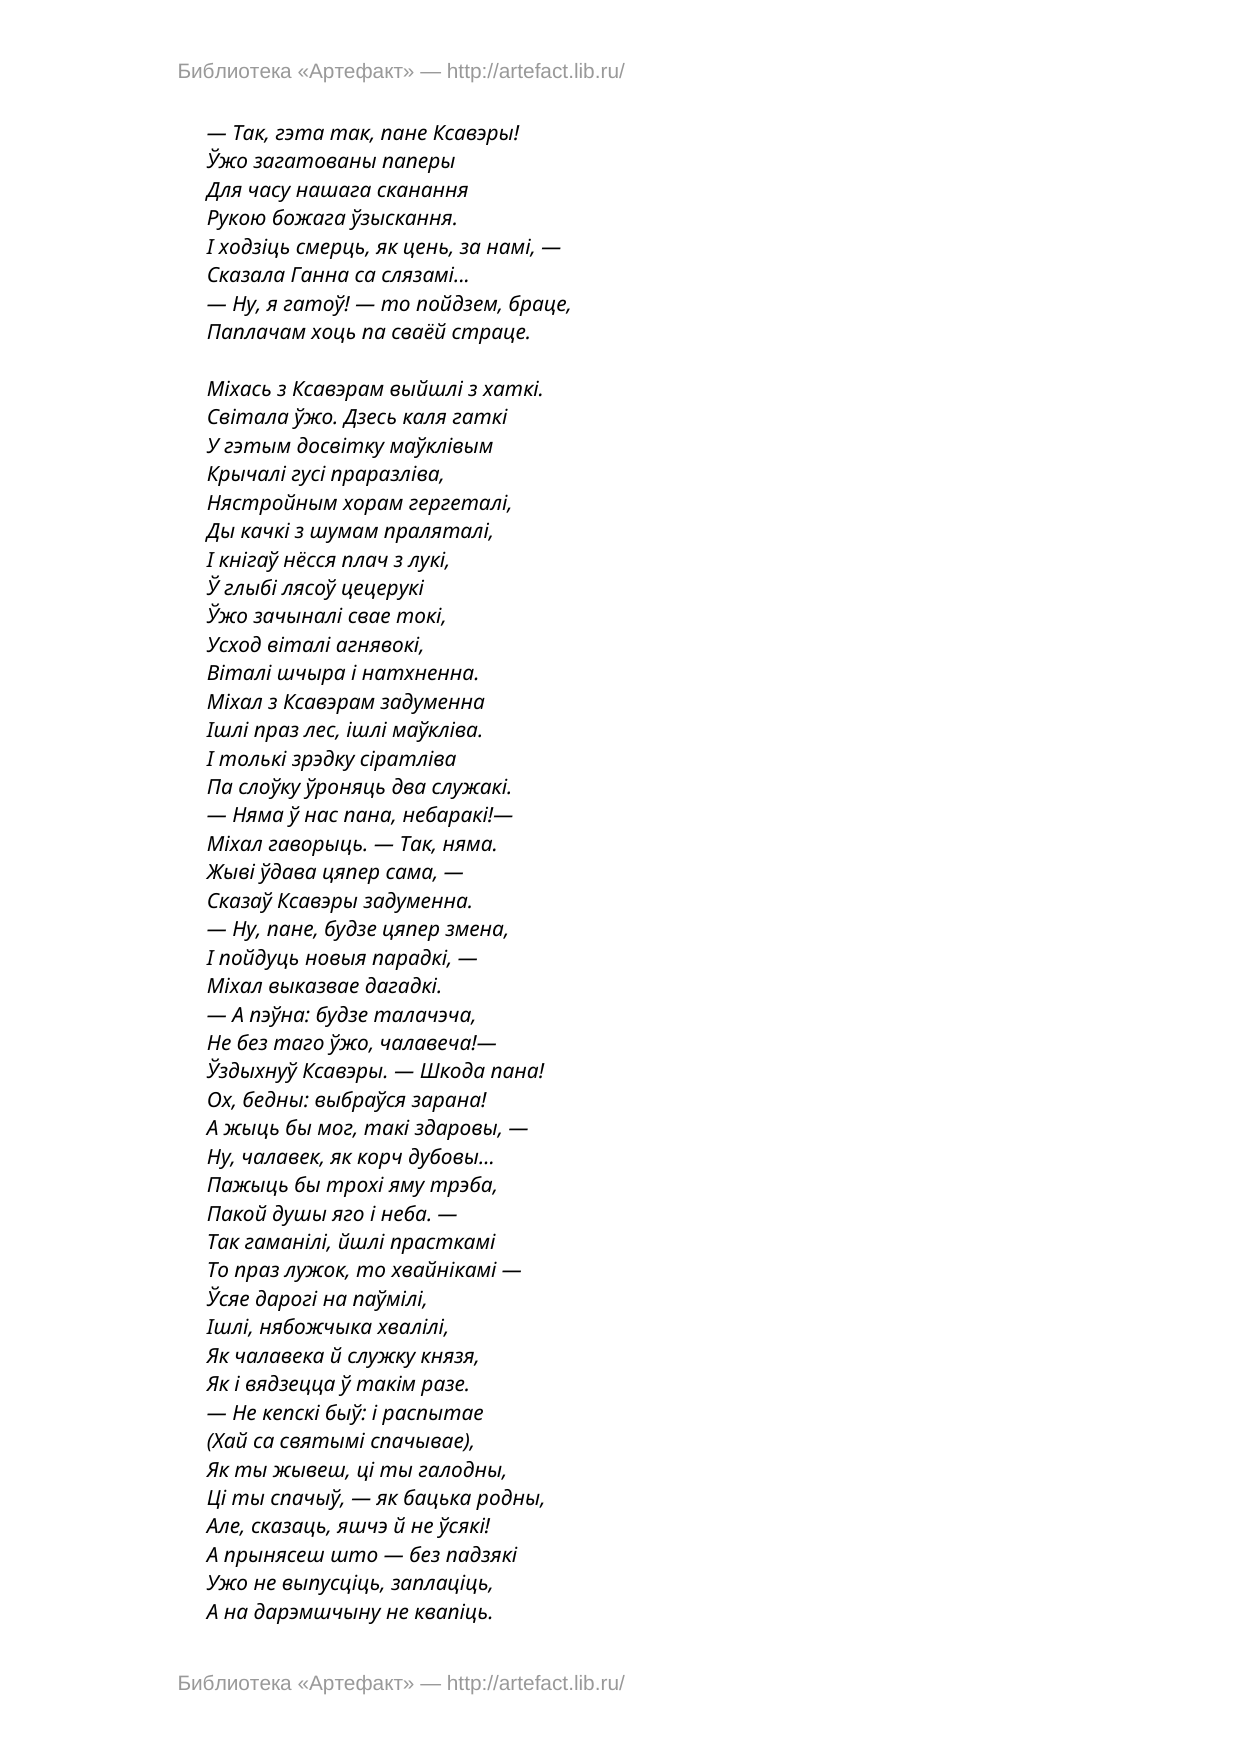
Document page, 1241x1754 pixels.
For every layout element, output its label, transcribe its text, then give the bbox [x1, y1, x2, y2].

subtitle Рукою божага ўзыскання. [177, 203, 1122, 232]
subtitle А жыць бы мог, такі здаровы, — [177, 1113, 1122, 1142]
subtitle Як чалавека й служку князя, [177, 1341, 1122, 1369]
subtitle Ўсяе дарогі на паўмілі, [177, 1284, 1122, 1312]
subtitle Як ты жывеш, ці ты галодны, [177, 1455, 1122, 1483]
subtitle Ўжо зачыналі свае токі, [177, 602, 1122, 630]
subtitle Сказала Ганна са слязамі... [177, 260, 1122, 289]
subtitle Ужо не выпусціць, заплаціць, [177, 1568, 1122, 1597]
subtitle Жыві ўдава цяпер сама, — [177, 857, 1122, 886]
subtitle Не без таго ўжо, чалавеча!— [177, 1028, 1122, 1057]
subtitle І ходзіць смерць, як цень, за намі, — [177, 232, 1122, 260]
subtitle І пойдуць новыя парадкі, — [177, 943, 1122, 971]
subtitle Ўздыхнуў Ксавэры. — Шкода пана! [177, 1057, 1122, 1085]
subtitle У гэтым досвітку маўклівым [177, 431, 1122, 459]
subtitle — А пэўна: будзе талачэча, [177, 1000, 1122, 1028]
subtitle Па слоўку ўроняць два служакі. [177, 772, 1122, 801]
subtitle Ішлі, нябожчыка хвалілі, [177, 1312, 1122, 1341]
subtitle Так гаманілі, йшлі прасткамі [177, 1227, 1122, 1256]
subtitle Пакой душы яго і неба. — [177, 1199, 1122, 1227]
subtitle І толькі зрэдку сіратліва [177, 744, 1122, 772]
subtitle А на дарэмшчыну не квапіць. [177, 1597, 1122, 1625]
subtitle — Так, гэта так, пане Ксавэры! [177, 118, 1122, 147]
subtitle Пажыць бы трохі яму трэба, [177, 1170, 1122, 1199]
subtitle Ішлі праз лес, ішлі маўкліва. [177, 715, 1122, 744]
subtitle Усход віталі агнявокі, [177, 630, 1122, 658]
subtitle — Не кепскі быў: і распытае [177, 1398, 1122, 1426]
subtitle Віталі шчыра і натхненна. [177, 658, 1122, 687]
subtitle Ды качкі з шумам праляталі, [177, 516, 1122, 545]
subtitle Ну, чалавек, як корч дубовы... [177, 1142, 1122, 1170]
subtitle Як і вядзецца ў такім разе. [177, 1369, 1122, 1398]
subtitle Ў глыбі лясоў цецерукі [177, 573, 1122, 602]
subtitle Крычалі гусі праразліва, [177, 459, 1122, 488]
subtitle А прынясеш што — без падзякі [177, 1540, 1122, 1568]
subtitle Нястройным хорам гергеталі, [177, 488, 1122, 516]
subtitle І кнігаў нёсся плач з лукі, [177, 545, 1122, 573]
subtitle Ох, бедны: выбраўся зарана! [177, 1085, 1122, 1113]
subtitle Ўжо загатованы паперы [177, 147, 1122, 175]
subtitle Ці ты спачыў, — як бацька родны, [177, 1483, 1122, 1512]
subtitle (Хай са святымі спачывае), [177, 1426, 1122, 1455]
subtitle То праз лужок, то хвайнікамі — [177, 1256, 1122, 1284]
subtitle Міхал гаворыць. — Так, няма. [177, 829, 1122, 857]
subtitle Але, сказаць, яшчэ й не ўсякі! [177, 1512, 1122, 1540]
subtitle Міхал з Ксавэрам задуменна [177, 687, 1122, 715]
subtitle Світала ўжо. Дзесь каля гаткі [177, 402, 1122, 431]
subtitle — Ну, пане, будзе цяпер змена, [177, 914, 1122, 943]
subtitle Сказаў Ксавэры задуменна. [177, 886, 1122, 914]
subtitle — Ну, я гатоў! — то пойдзем, браце, [177, 289, 1122, 317]
subtitle Міхась з Ксавэрам выйшлі з хаткі. [177, 374, 1122, 402]
subtitle Для часу нашага сканання [177, 175, 1122, 203]
subtitle Міхал выказвае дагадкі. [177, 971, 1122, 1000]
subtitle Паплачам хоць па сваёй страце. [177, 317, 1122, 346]
subtitle — Няма ў нас пана, небаракі!— [177, 801, 1122, 829]
